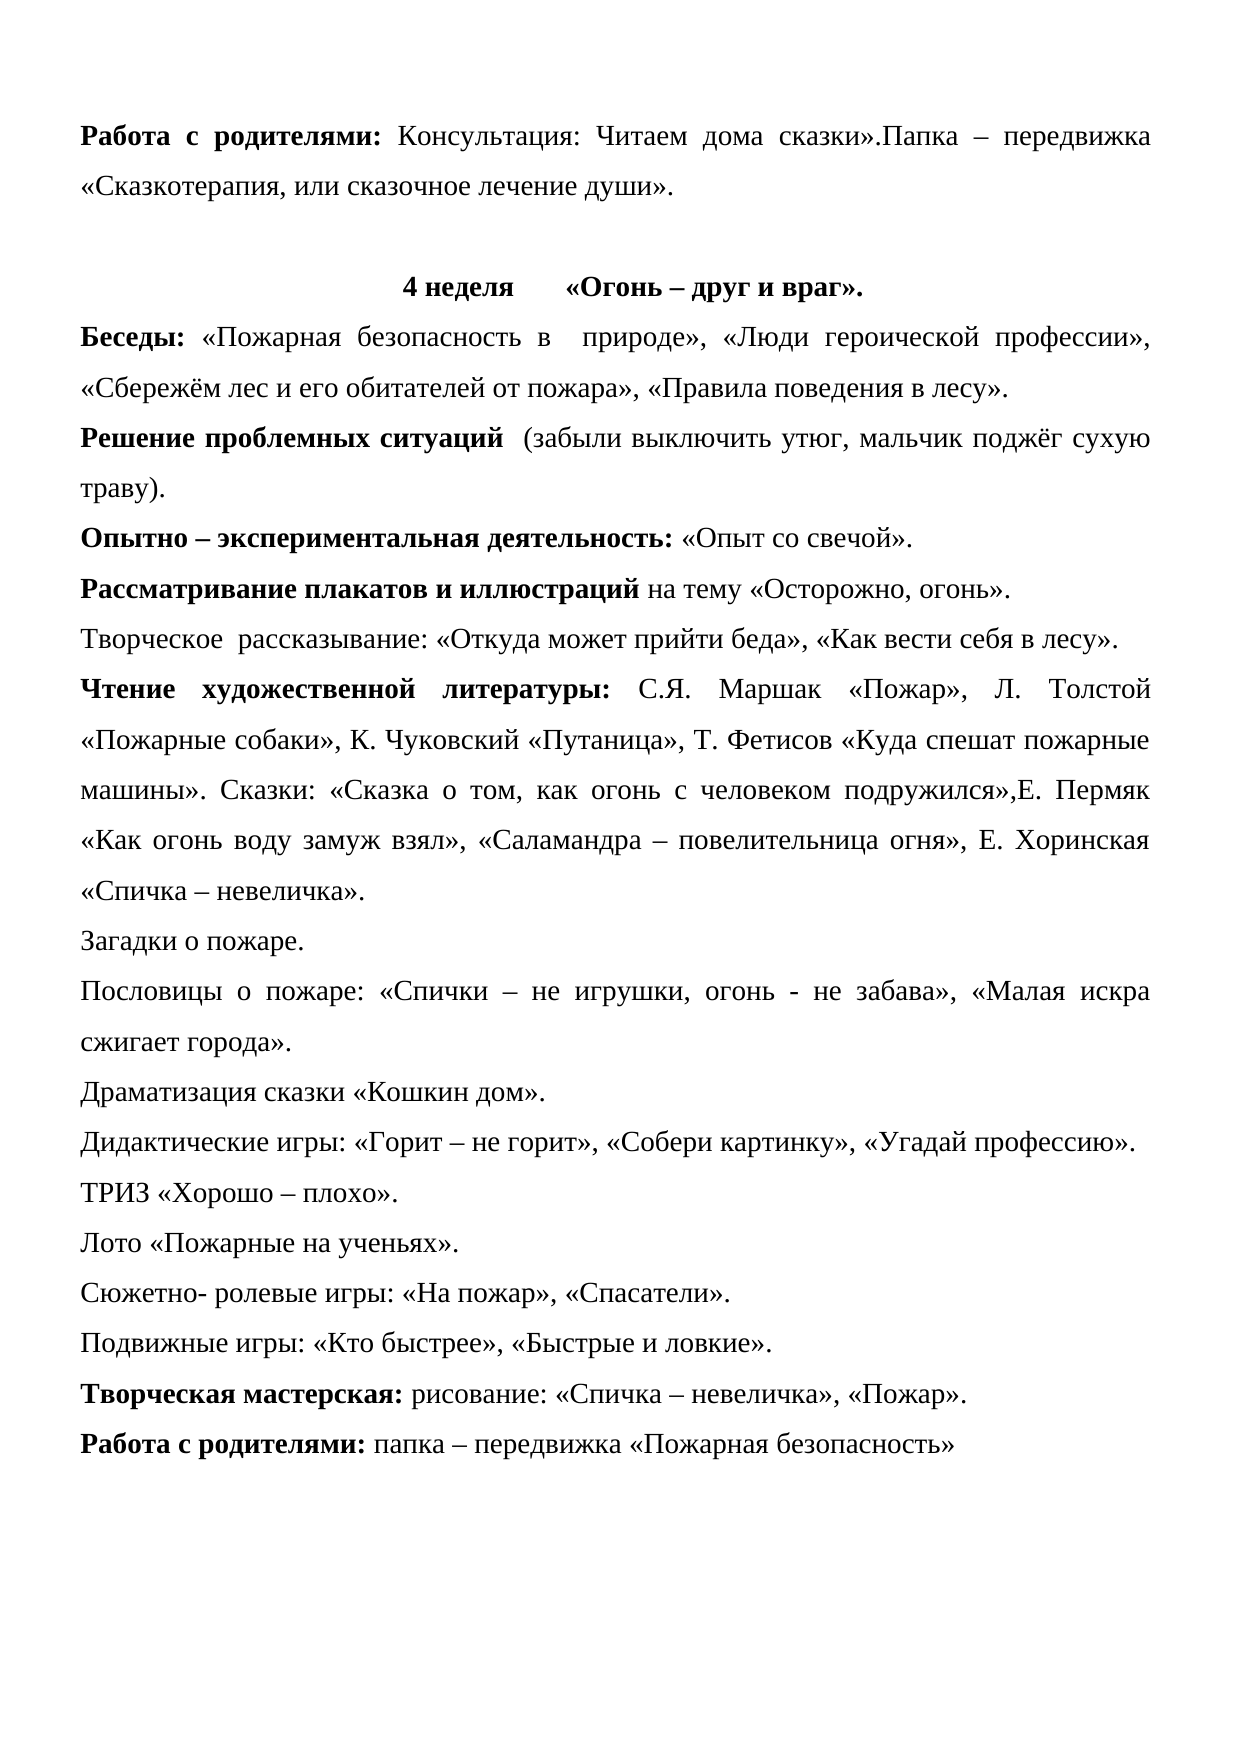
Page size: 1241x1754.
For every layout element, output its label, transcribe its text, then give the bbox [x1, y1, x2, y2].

text Решение проблемных ситуаций (забыли выключить утюг, мальчик поджёг сухую траву). [80, 420, 1152, 504]
text Подвижные игры: «Кто быстрее», «Быстрые и ловкие». [80, 1326, 1152, 1359]
text Творческое рассказывание: «Откуда может прийти беда», «Как вести себя в лесу». [80, 621, 1152, 655]
text Творческая мастерская: рисование: «Спичка – невеличка», «Пожар». [80, 1376, 1152, 1409]
text Пословицы о пожаре: «Спички – не игрушки, огонь - не забава», «Малая искра сжигает города». [80, 973, 1152, 1057]
text 4 неделя «Огонь – друг и враг». [114, 269, 1152, 303]
text Беседы: «Пожарная безопасность в природе», «Люди героической профессии», «Сбережём лес и его обитателей от пожара», «Правила поведения в лесу». [80, 319, 1152, 403]
text Сюжетно- ролевые игры: «На пожар», «Спасатели». [80, 1275, 1152, 1309]
text ТРИЗ «Хорошо – плохо». [80, 1175, 1152, 1208]
text Загадки о пожаре. [80, 923, 1152, 957]
text Чтение художественной литературы: С.Я. Маршак «Пожар», Л. Толстой «Пожарные собаки», К. Чуковский «Путаница», Т. Фетисов «Куда спешат пожарные машины». Сказки: «Сказка о том, как огонь с человеком подружился»,Е. Пермяк «Как огонь воду замуж взял», «Саламандра – повелительница огня», Е. Хоринская «Спичка – невеличка». [80, 672, 1152, 906]
text Лото «Пожарные на ученьях». [80, 1225, 1152, 1258]
text Дидактические игры: «Горит – не горит», «Собери картинку», «Угадай профессию». [80, 1124, 1152, 1158]
text Работа с родителями: папка – передвижка «Пожарная безопасность» [80, 1426, 1152, 1460]
text Опытно – экспериментальная деятельность: «Опыт со свечой». [80, 521, 1152, 554]
text Драматизация сказки «Кошкин дом». [80, 1074, 1152, 1108]
text Работа с родителями: Консультация: Читаем дома сказки».Папка – передвижка «Сказкотерапия, или сказочное лечение души». [80, 118, 1152, 202]
text Рассматривание плакатов и иллюстраций на тему «Осторожно, огонь». [80, 571, 1152, 604]
